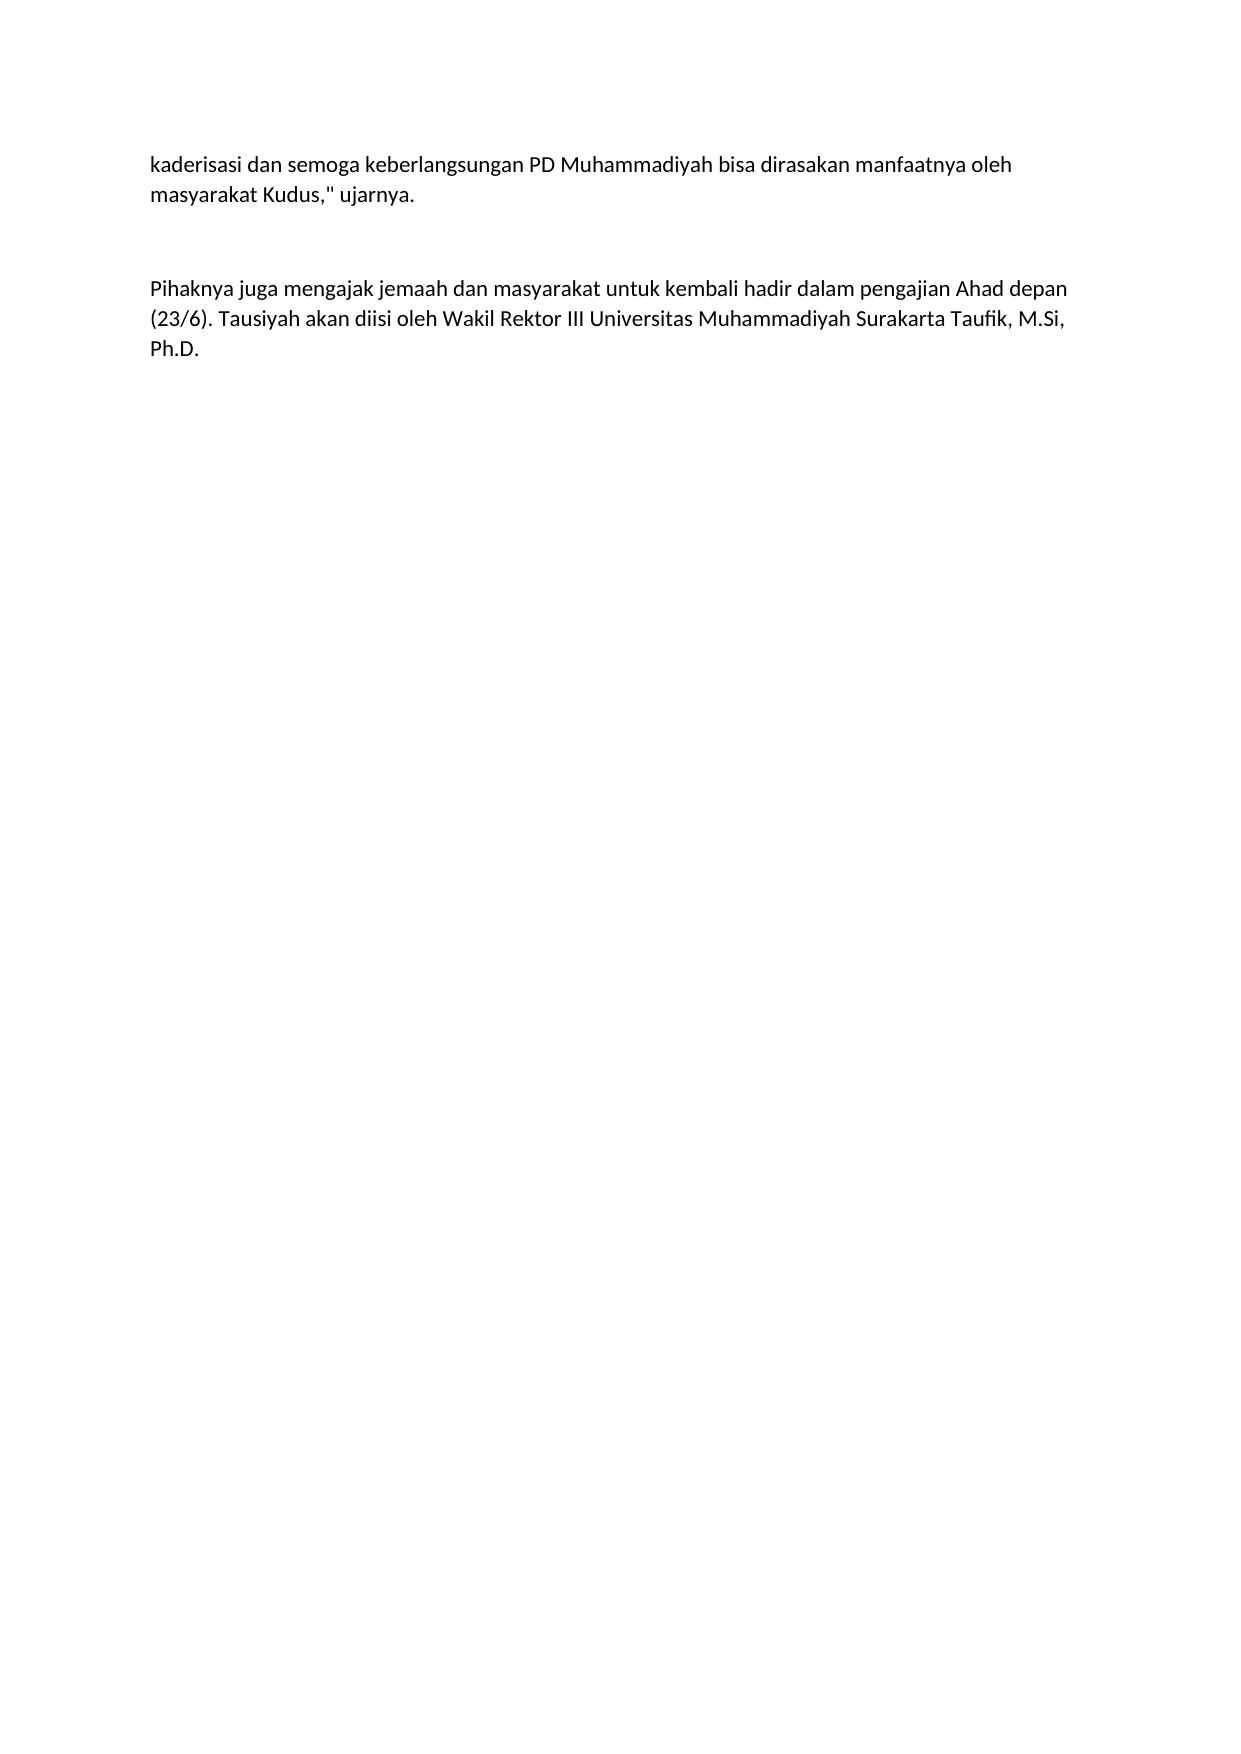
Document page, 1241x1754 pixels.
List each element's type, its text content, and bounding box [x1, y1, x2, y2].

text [150, 150, 1090, 208]
text Pihaknya juga mengajak jemaah dan masyarakat untuk kembali hadir dalam pengajian Ahad depan (23/6). Tausiyah akan diisi oleh Wakil Rektor III Universitas Muhammadiyah Surakarta Taufik, M.Si, Ph.D. [150, 274, 1090, 362]
